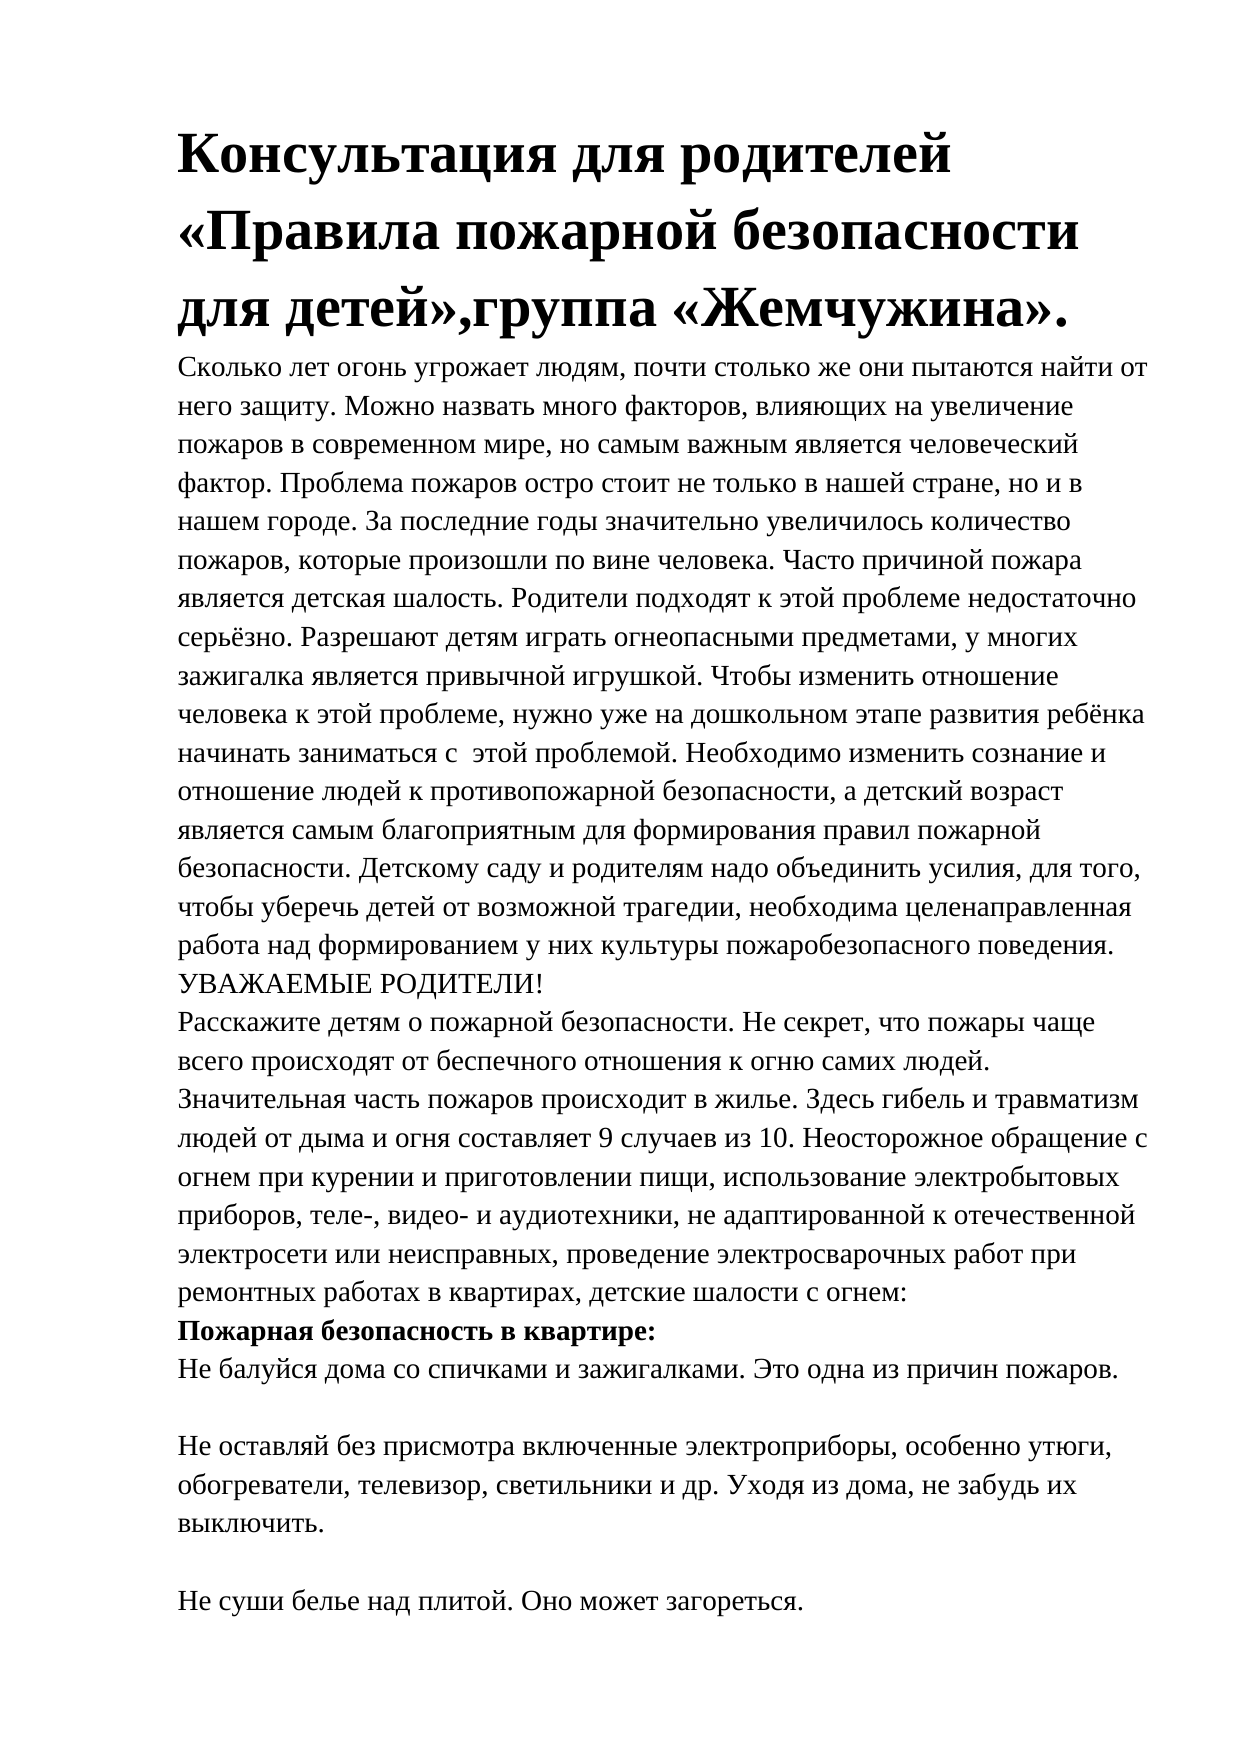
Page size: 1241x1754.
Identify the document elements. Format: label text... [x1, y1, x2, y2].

text Не оставляй без присмотра включенные электроприборы, особенно утюги, обогреватели, телевизор, светильники и др. Уходя из дома, не забудь их выключить. [177, 1428, 1152, 1539]
text Не балуйся дома со спичками и зажигалками. Это одна из причин пожаров. [177, 1351, 1152, 1385]
text Сколько лет огонь угрожает людям, почти столько же они пытаются найти от него защиту. Можно назвать много факторов, влияющих на увеличение пожаров в современном мире, но самым важным является человеческий фактор. Проблема пожаров остро стоит не только в нашей стране, но и в нашем городе. За последние годы значительно увеличилось количество пожаров, которые произошли по вине человека. Часто причиной пожара является детская шалость. Родители подходят к этой проблеме недостаточно серьёзно. Разрешают детям играть огнеопасными предметами, у многих зажигалка является привычной игрушкой. Чтобы изменить отношение человека к этой проблеме, нужно уже на дошкольном этапе развития ребёнка начинать заниматься с этой проблемой. Необходимо изменить сознание и отношение людей к противопожарной безопасности, а детский возраст является самым благоприятным для формирования правил пожарной безопасности. Детскому саду и родителям надо объединить усилия, для того, чтобы уберечь детей от возможной трагедии, необходима целенаправленная работа над формированием у них культуры пожаробезопасного поведения. [177, 349, 1152, 961]
text Не суши белье над плитой. Оно может загореться. [177, 1583, 1152, 1616]
text Расскажите детям о пожарной безопасности. Не секрет, что пожары чаще всего происходят от беспечного отношения к огню самих людей. Значительная часть пожаров происходит в жилье. Здесь гибель и травматизм людей от дыма и огня составляет 9 случаев из 10. Неосторожное обращение с огнем при курении и приготовлении пищи, использование электробытовых приборов, теле-, видео- и аудиотехники, не адаптированной к отечественной электросети или неисправных, проведение электросварочных работ при ремонтных работах в квартирах, детские шалости с огнем: [177, 1004, 1152, 1308]
text УВАЖАЕМЫЕ РОДИТЕЛИ! [177, 966, 1152, 999]
text Пожарная безопасность в квартире: [177, 1313, 1152, 1346]
text Консультация для родителей «Правила пожарной безопасности для детей»,группа «Жемчужина». [177, 118, 1152, 339]
